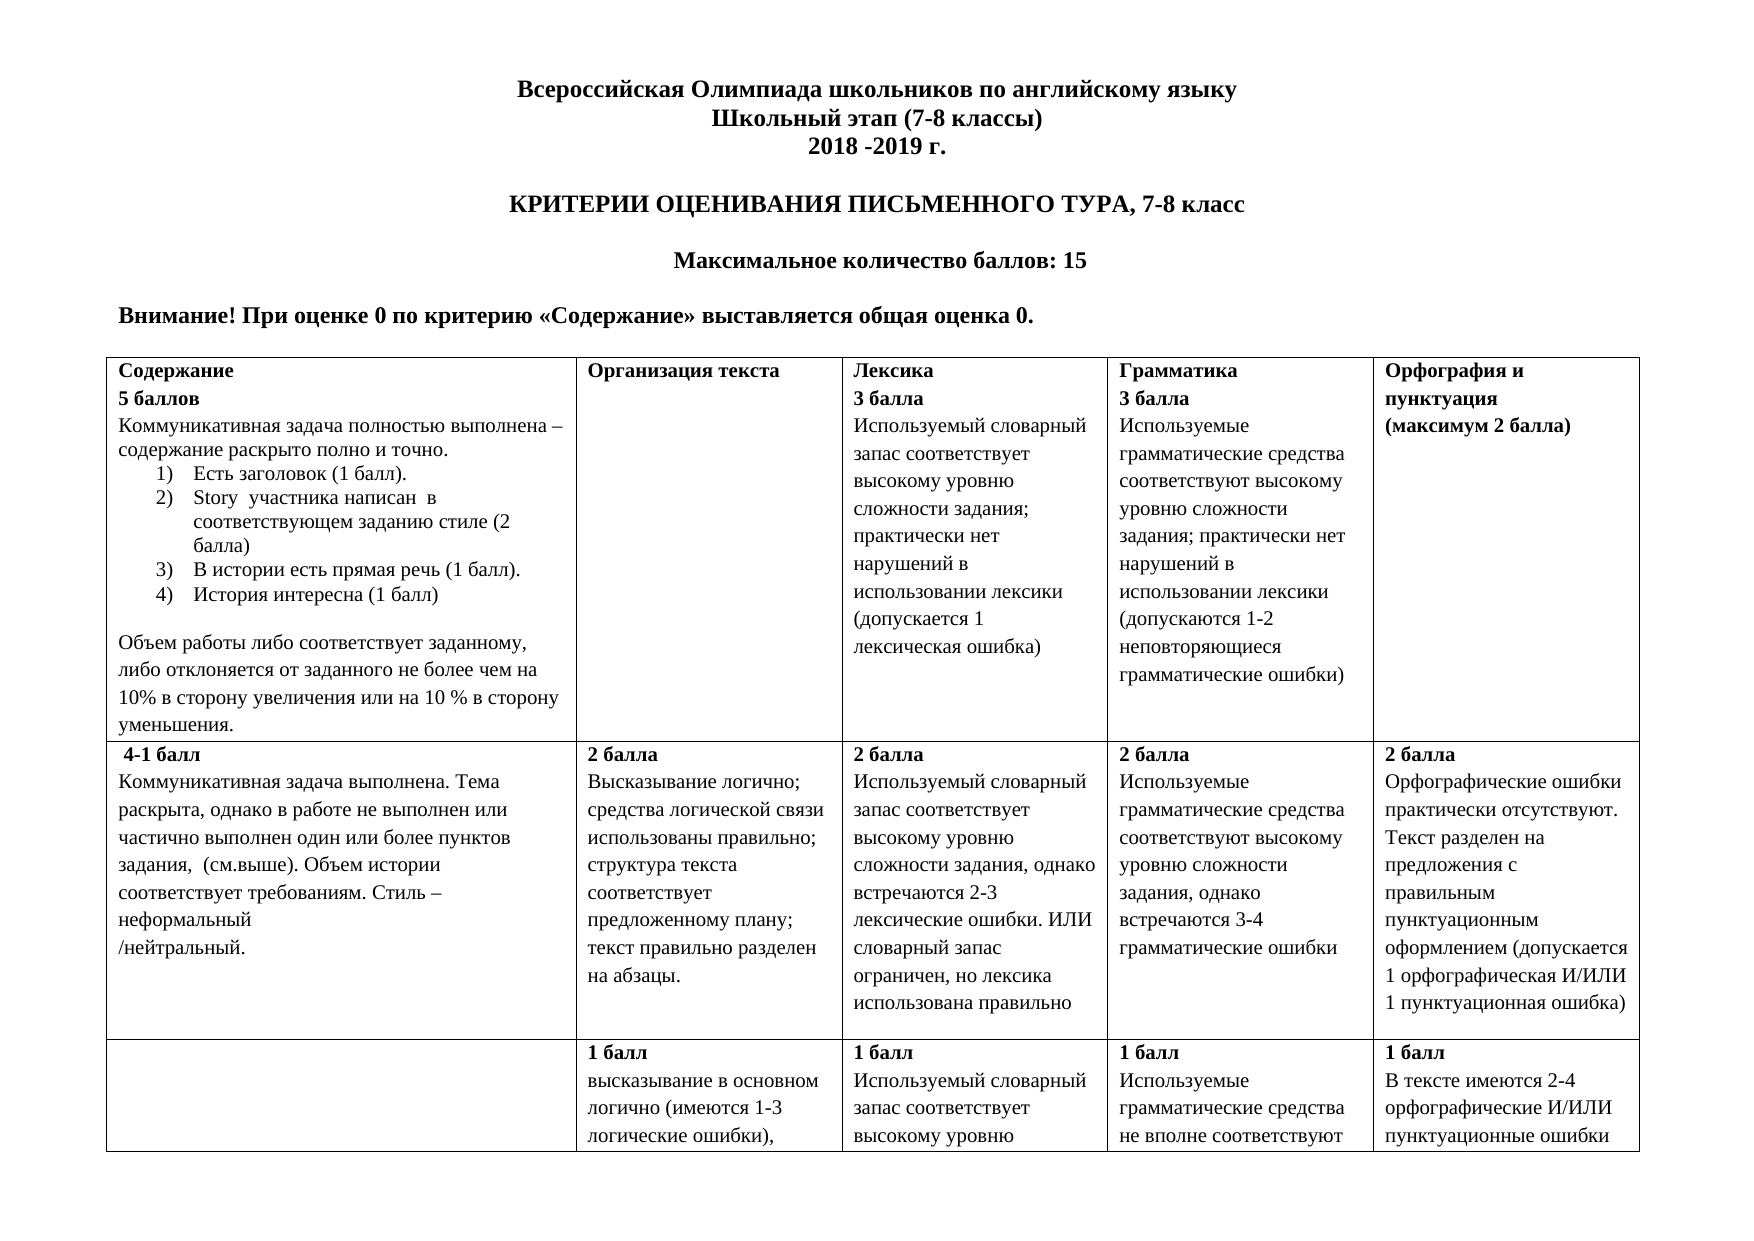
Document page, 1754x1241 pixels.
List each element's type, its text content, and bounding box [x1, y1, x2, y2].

text Всероссийская Олимпиада школьников по английскому языку [118, 74, 1636, 103]
table_header Содержание 5 баллов Коммуникативная задача полностью выполнена – содержание раскрыто полно и точно. Есть заголовок (1 балл). Story участника написан в соответствующем заданию стиле (2 балла) В истории есть прямая речь (1 балл). История интересна (1 балл) Объем работы либо соответствует заданному, либо отклоняется от заданного не более чем на 10% в сторону увеличения или на 10 % в сторону уменьшения. [107, 358, 576, 741]
table_cell 2 балла Используемые грамматические средства соответствуют высокому уровню сложности задания, однако встречаются 3-4 грамматические ошибки [1108, 742, 1373, 1039]
text Внимание! При оценке 0 по критерию «Содержание» выставляется общая оценка 0. [118, 302, 1636, 329]
table_cell 2 балла Орфографические ошибки практически отсутствуют. Текст разделен на предложения с правильным пунктуационным оформлением (допускается 1 орфографическая И/ИЛИ 1 пунктуационная ошибка) [1374, 742, 1639, 1039]
table_cell 2 балла Используемый словарный запас соответствует высокому уровню сложности задания, однако встречаются 2-3 лексические ошибки. ИЛИ словарный запас ограничен, но лексика использована правильно [843, 742, 1107, 1039]
table_header Грамматика 3 балла Используемые грамматические средства соответствуют высокому уровню сложности задания; практически нет нарушений в использовании лексики (допускаются 1-2 неповторяющиеся грамматические ошибки) [1108, 358, 1373, 741]
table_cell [577, 1040, 842, 1151]
table_header Орфография и пунктуация (максимум 2 балла) [1374, 358, 1639, 741]
table_header Организация текста [577, 358, 842, 741]
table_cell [1374, 1040, 1639, 1151]
text Максимальное количество баллов: 15 [118, 246, 1636, 274]
table_cell 2 балла Высказывание логично; средства логической связи использованы правильно; структура текста соответствует предложенному плану; текст правильно разделен на абзацы. [577, 742, 842, 1039]
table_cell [843, 1040, 1107, 1151]
text КРИТЕРИИ ОЦЕНИВАНИЯ ПИСЬМЕННОГО ТУРА, 7-8 класс [118, 189, 1636, 218]
text 2018 -2019 г. [118, 131, 1636, 160]
table_cell 4-1 балл Коммуникативная задача выполнена. Тема раскрыта, однако в работе не выполнен или частично выполнен один или более пунктов задания, (см.выше). Объем истории соответствует требованиям. Стиль –неформальный /нейтральный. [107, 742, 576, 1039]
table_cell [1108, 1040, 1373, 1151]
table_cell [107, 1040, 576, 1151]
text Школьный этап (7-8 классы) [118, 103, 1636, 131]
table_header Лексика 3 балла Используемый словарный запас соответствует высокому уровню сложности задания; практически нет нарушений в использовании лексики (допускается 1 лексическая ошибка) [843, 358, 1107, 741]
